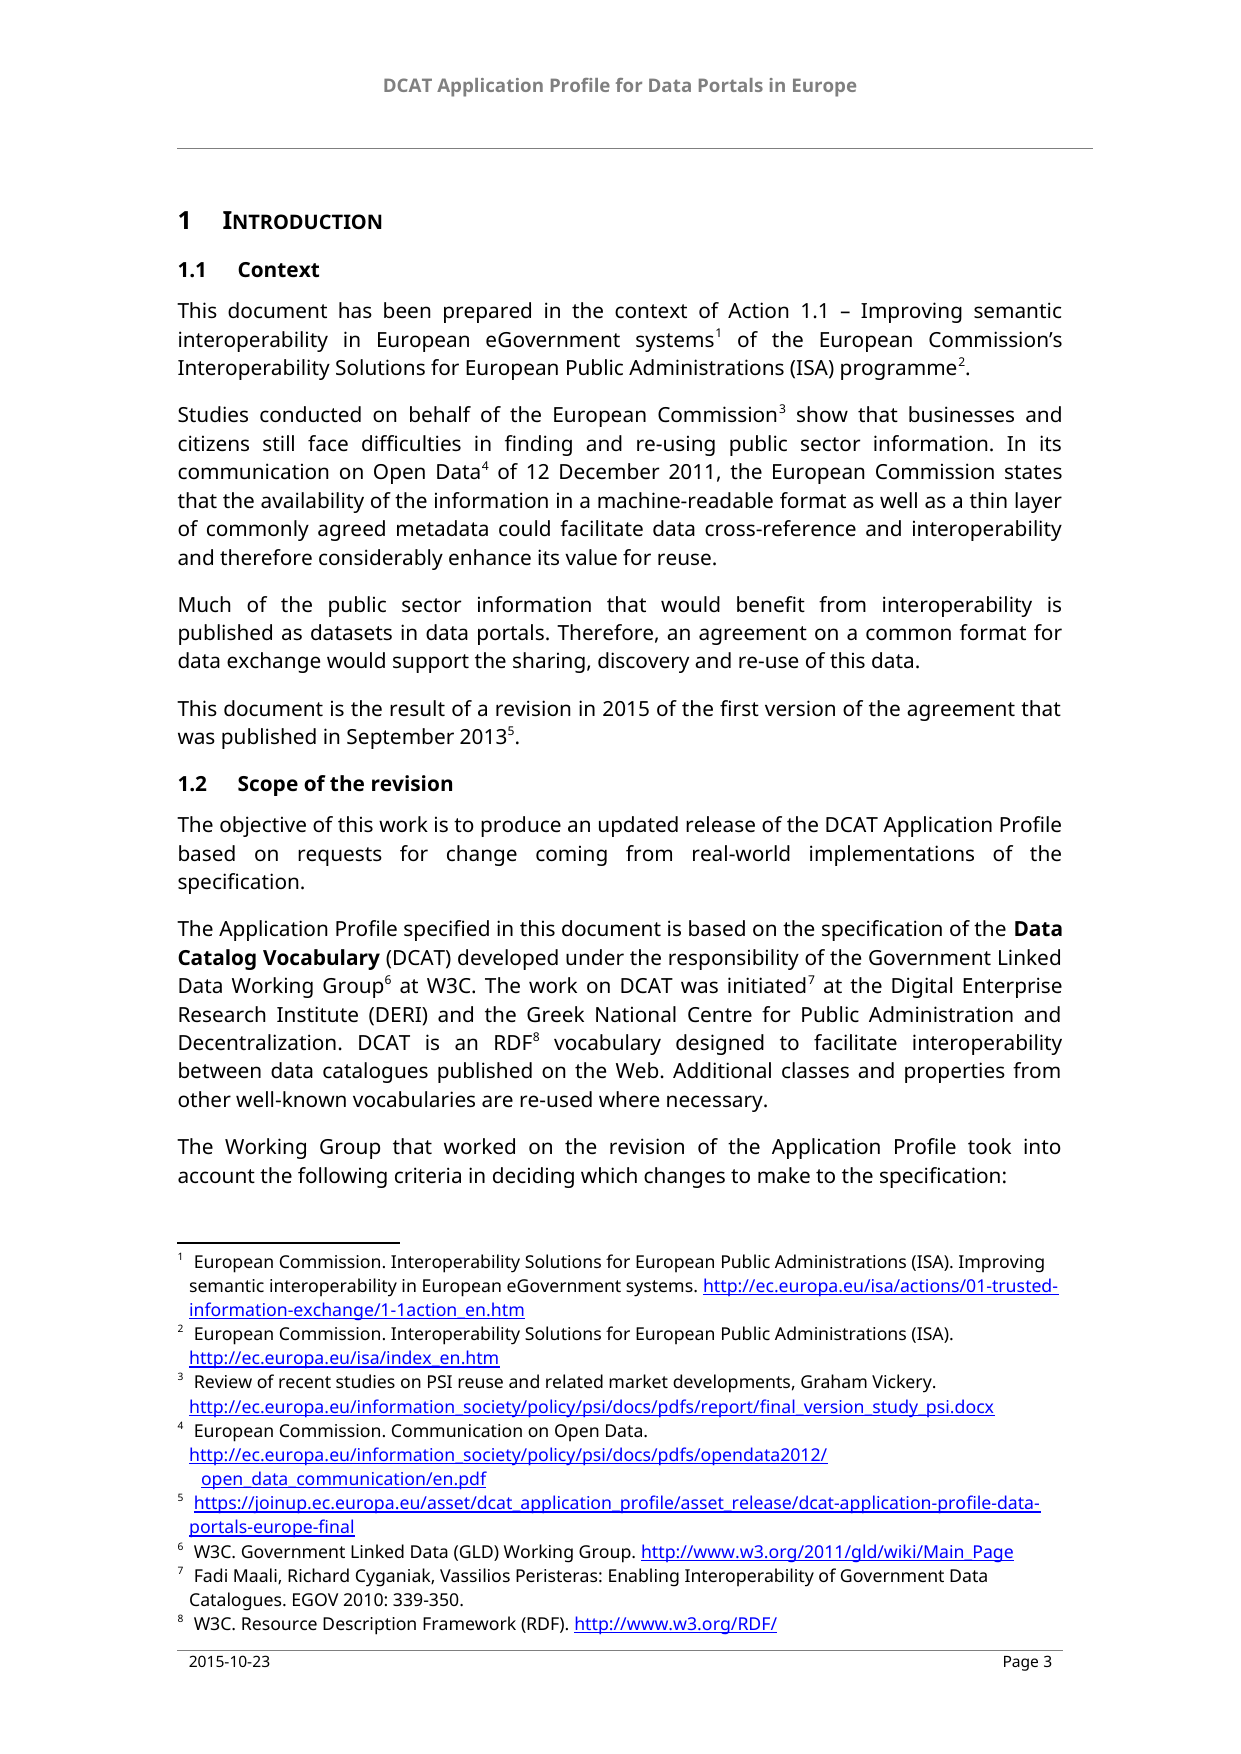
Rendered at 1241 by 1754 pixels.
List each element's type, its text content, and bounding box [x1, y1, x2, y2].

subtitle Scope of the revision [177, 769, 1063, 798]
text The Application Profile specified in this document is based on the specification of the Data Catalog Vocabulary (DCAT) developed under the responsibility of the Government Linked Data Working Group at W3C. The work on DCAT was initiated at the Digital Enterprise Research Institute (DERI) and the Greek National Centre for Public Administration and Decentralization. DCAT is an RDF vocabulary designed to facilitate interoperability between data catalogues published on the Web. Additional classes and properties from other well-known vocabularies are re-used where necessary. [177, 914, 1063, 1113]
text This document has been prepared in the context of Action 1.1 – Improving semantic interoperability in European eGovernment systems of the European Commission’s Interoperability Solutions for European Public Administrations (ISA) programme. [177, 296, 1063, 382]
subtitle Context [177, 255, 1063, 284]
subtitle Introduction [177, 203, 1063, 237]
text Much of the public sector information that would benefit from interoperability is published as datasets in data portals. Therefore, an agreement on a common format for data exchange would support the sharing, discovery and re-use of this data. [177, 590, 1063, 675]
text Studies conducted on behalf of the European Commission show that businesses and citizens still face difficulties in finding and re-using public sector information. In its communication on Open Data of 12 December 2011, the European Commission states that the availability of the information in a machine-readable format as well as a thin layer of commonly agreed metadata could facilitate data cross-reference and interoperability and therefore considerably enhance its value for reuse. [177, 400, 1063, 571]
text The objective of this work is to produce an updated release of the DCAT Application Profile based on requests for change coming from real-world implementations of the specification. [177, 810, 1063, 896]
text The Working Group that worked on the revision of the Application Profile took into account the following criteria in deciding which changes to make to the specification: [177, 1132, 1063, 1189]
text This document is the result of a revision in 2015 of the first version of the agreement that was published in September 2013. [177, 694, 1063, 751]
